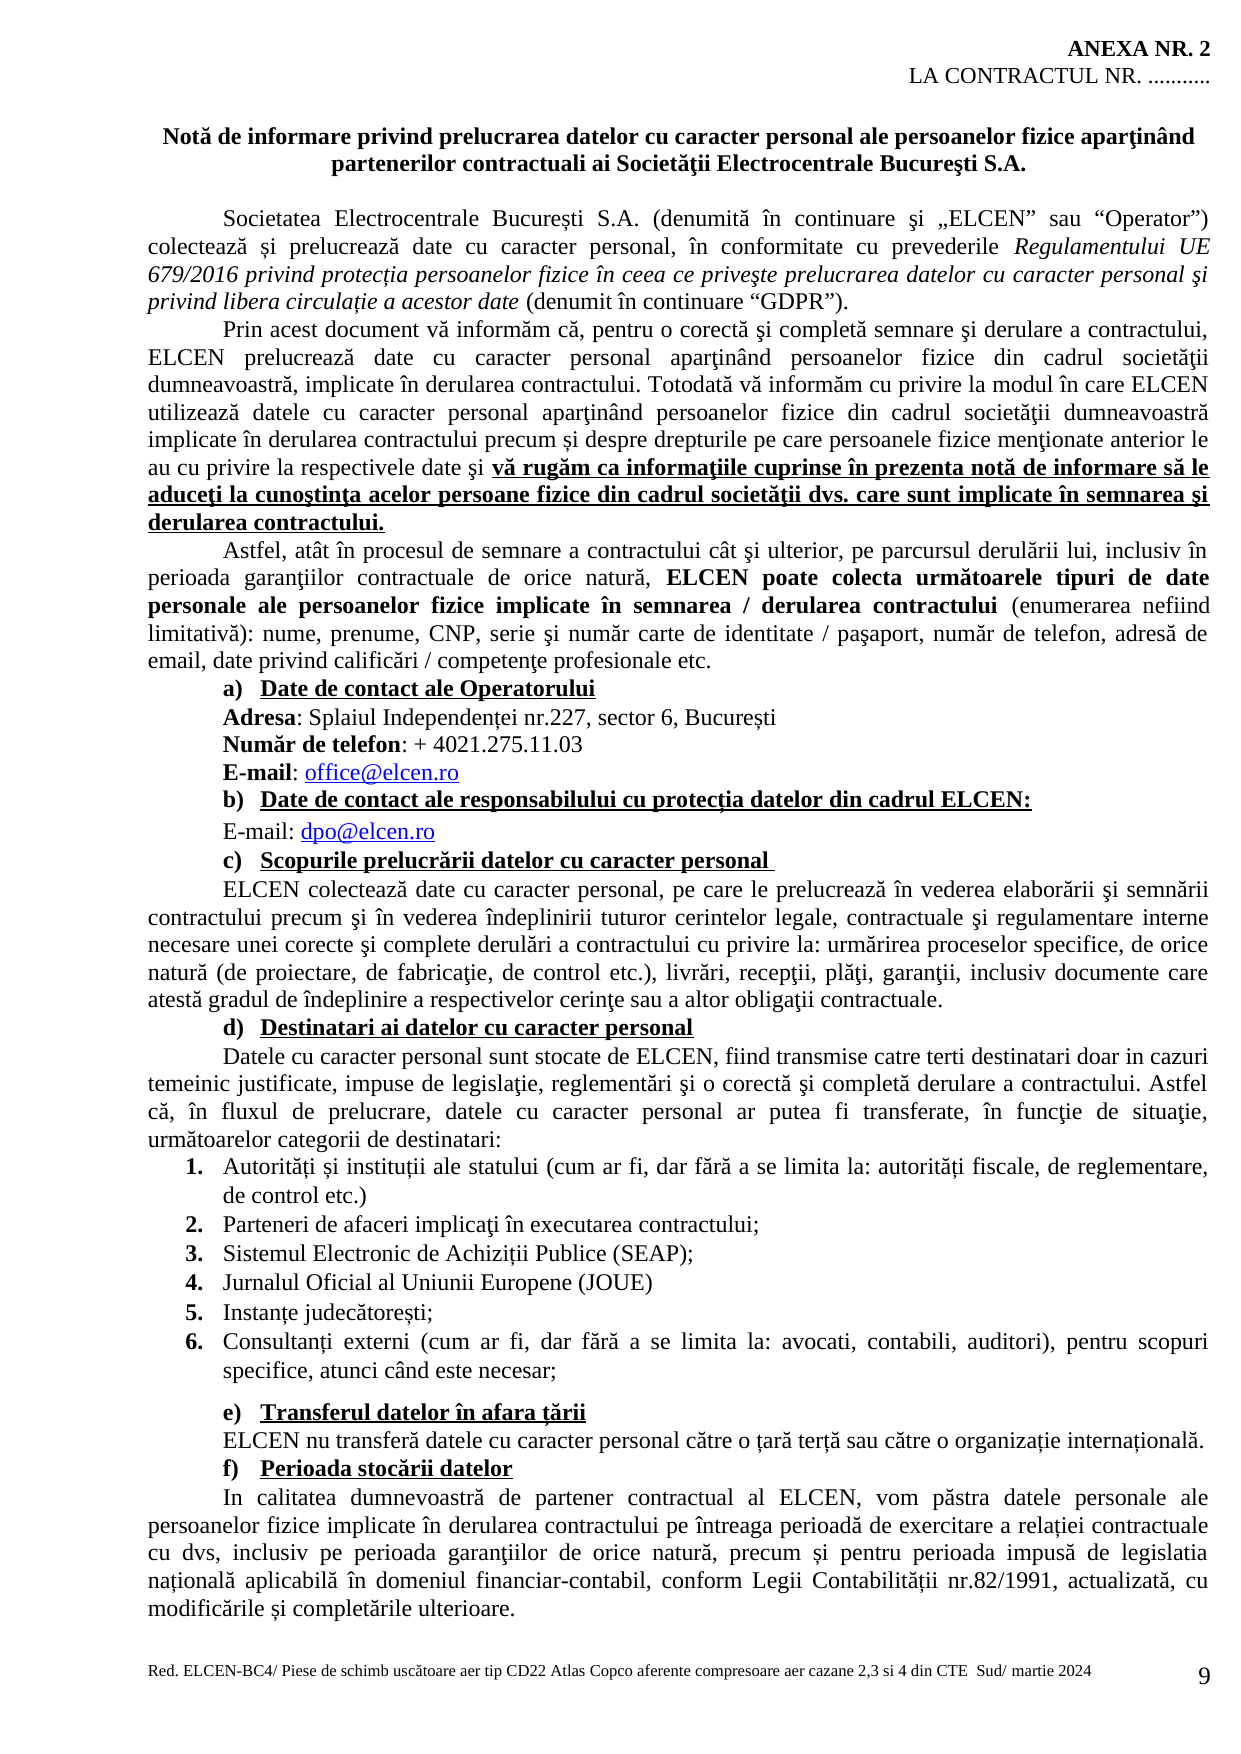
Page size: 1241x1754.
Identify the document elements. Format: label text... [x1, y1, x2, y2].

list Autorități și instituții ale statului (cum ar fi, dar fără a se limita la: autorități fiscale, de reglementare, de control etc.) [185, 1152, 1211, 1209]
list Scopurile prelucrării datelor cu caracter personal [223, 845, 1211, 873]
text Număr de telefon: + 4021.275.11.03 [148, 730, 1211, 758]
text E-mail: dpo@elcen.ro [148, 817, 1211, 845]
list Date de contact ale Operatorului [223, 674, 1211, 701]
text ELCEN nu transferă datele cu caracter personal către o țară terță sau către o organizație internațională. [148, 1426, 1211, 1454]
list Parteneri de afaceri implicaţi în executarea contractului; [185, 1210, 1211, 1238]
text LA CONTRACTUL NR. ........... [148, 62, 1211, 88]
text E-mail: office@elcen.ro [148, 758, 1211, 786]
text anexa nr. 2 [148, 35, 1211, 62]
text Societatea Electrocentrale București S.A. (denumită în continuare şi „ELCEN” sau “Operator”) colectează și prelucrează date cu caracter personal, în conformitate cu prevederile Regulamentului UE 679/2016 privind protecția persoanelor fizice în ceea ce priveşte prelucrarea datelor cu caracter personal şi privind libera circulație a acestor date (denumit în continuare “GDPR”). [148, 204, 1211, 315]
list Date de contact ale responsabilului cu protecția datelor din cadrul ELCEN: [223, 786, 1240, 813]
list Consultanți externi (cum ar fi, dar fără a se limita la: avocati, contabili, auditori), pentru scopuri specifice, atunci când este necesar; [185, 1327, 1211, 1383]
list Sistemul Electronic de Achiziții Publice (SEAP); [185, 1239, 1211, 1267]
text Datele cu caracter personal sunt stocate de ELCEN, fiind transmise catre terti destinatari doar in cazuri temeinic justificate, impuse de legislaţie, reglementări şi o corectă şi completă derulare a contractului. Astfel că, în fluxul de prelucrare, datele cu caracter personal ar putea fi transferate, în funcţie de situaţie, următoarelor categorii de destinatari: [148, 1042, 1211, 1152]
list Jurnalul Oficial al Uniunii Europene (JOUE) [185, 1268, 1211, 1296]
list Destinatari ai datelor cu caracter personal [223, 1013, 1211, 1041]
text Adresa: Splaiul Independenței nr.227, sector 6, București [148, 703, 1211, 730]
text Astfel, atât în procesul de semnare a contractului cât şi ulterior, pe parcursul derulării lui, inclusiv în perioada garanţiilor contractuale de orice natură, ELCEN poate colecta următoarele tipuri de date personale ale persoanelor fizice implicate în semnarea / derularea contractului (enumerarea nefiind limitativă): nume, prenume, CNP, serie şi număr carte de identitate / paşaport, număr de telefon, adresă de email, date privind calificări / competenţe profesionale etc. [148, 536, 1211, 674]
list Perioada stocării datelor [223, 1454, 1211, 1482]
list Transferul datelor în afara țării [223, 1397, 1211, 1425]
text In calitatea dumnevoastră de partener contractual al ELCEN, vom păstra datele personale ale persoanelor fizice implicate în derularea contractului pe întreaga perioadă de exercitare a relației contractuale cu dvs, inclusiv pe perioada garanţiilor de orice natură, precum și pentru perioada impusă de legislatia națională aplicabilă în domeniul financiar-contabil, conform Legii Contabilității nr.82/1991, actualizată, cu modificările și completările ulterioare. [148, 1483, 1211, 1621]
list Instanțe judecătorești; [185, 1297, 1211, 1325]
text Prin acest document vă informăm că, pentru o corectă şi completă semnare şi derulare a contractului, ELCEN prelucrează date cu caracter personal aparţinând persoanelor fizice din cadrul societăţii dumneavoastră, implicate în derularea contractului. Totodată vă informăm cu privire la modul în care ELCEN utilizează datele cu caracter personal aparţinând persoanelor fizice din cadrul societăţii dumneavoastră implicate în derularea contractului precum și despre drepturile pe care persoanele fizice menţionate anterior le au cu privire la respectivele date şi vă rugăm ca informaţiile cuprinse în prezenta notă de informare să le aduceţi la cunoştinţa acelor persoane fizice din cadrul societăţii dvs. care sunt implicate în semnarea şi derularea contractului. [148, 315, 1211, 536]
text Notă de informare privind prelucrarea datelor cu caracter personal ale persoanelor fizice aparţinând partenerilor contractuali ai Societăţii Electrocentrale Bucureşti S.A. [148, 122, 1211, 177]
text ELCEN colectează date cu caracter personal, pe care le prelucrează în vederea elaborării şi semnării contractului precum şi în vederea îndeplinirii tuturor cerintelor legale, contractuale şi regulamentare interne necesare unei corecte şi complete derulări a contractului cu privire la: urmărirea proceselor specifice, de orice natură (de proiectare, de fabricaţie, de control etc.), livrări, recepţii, plăţi, garanţii, inclusiv documente care atestă gradul de îndeplinire a respectivelor cerinţe sau a altor obligaţii contractuale. [148, 875, 1211, 1013]
